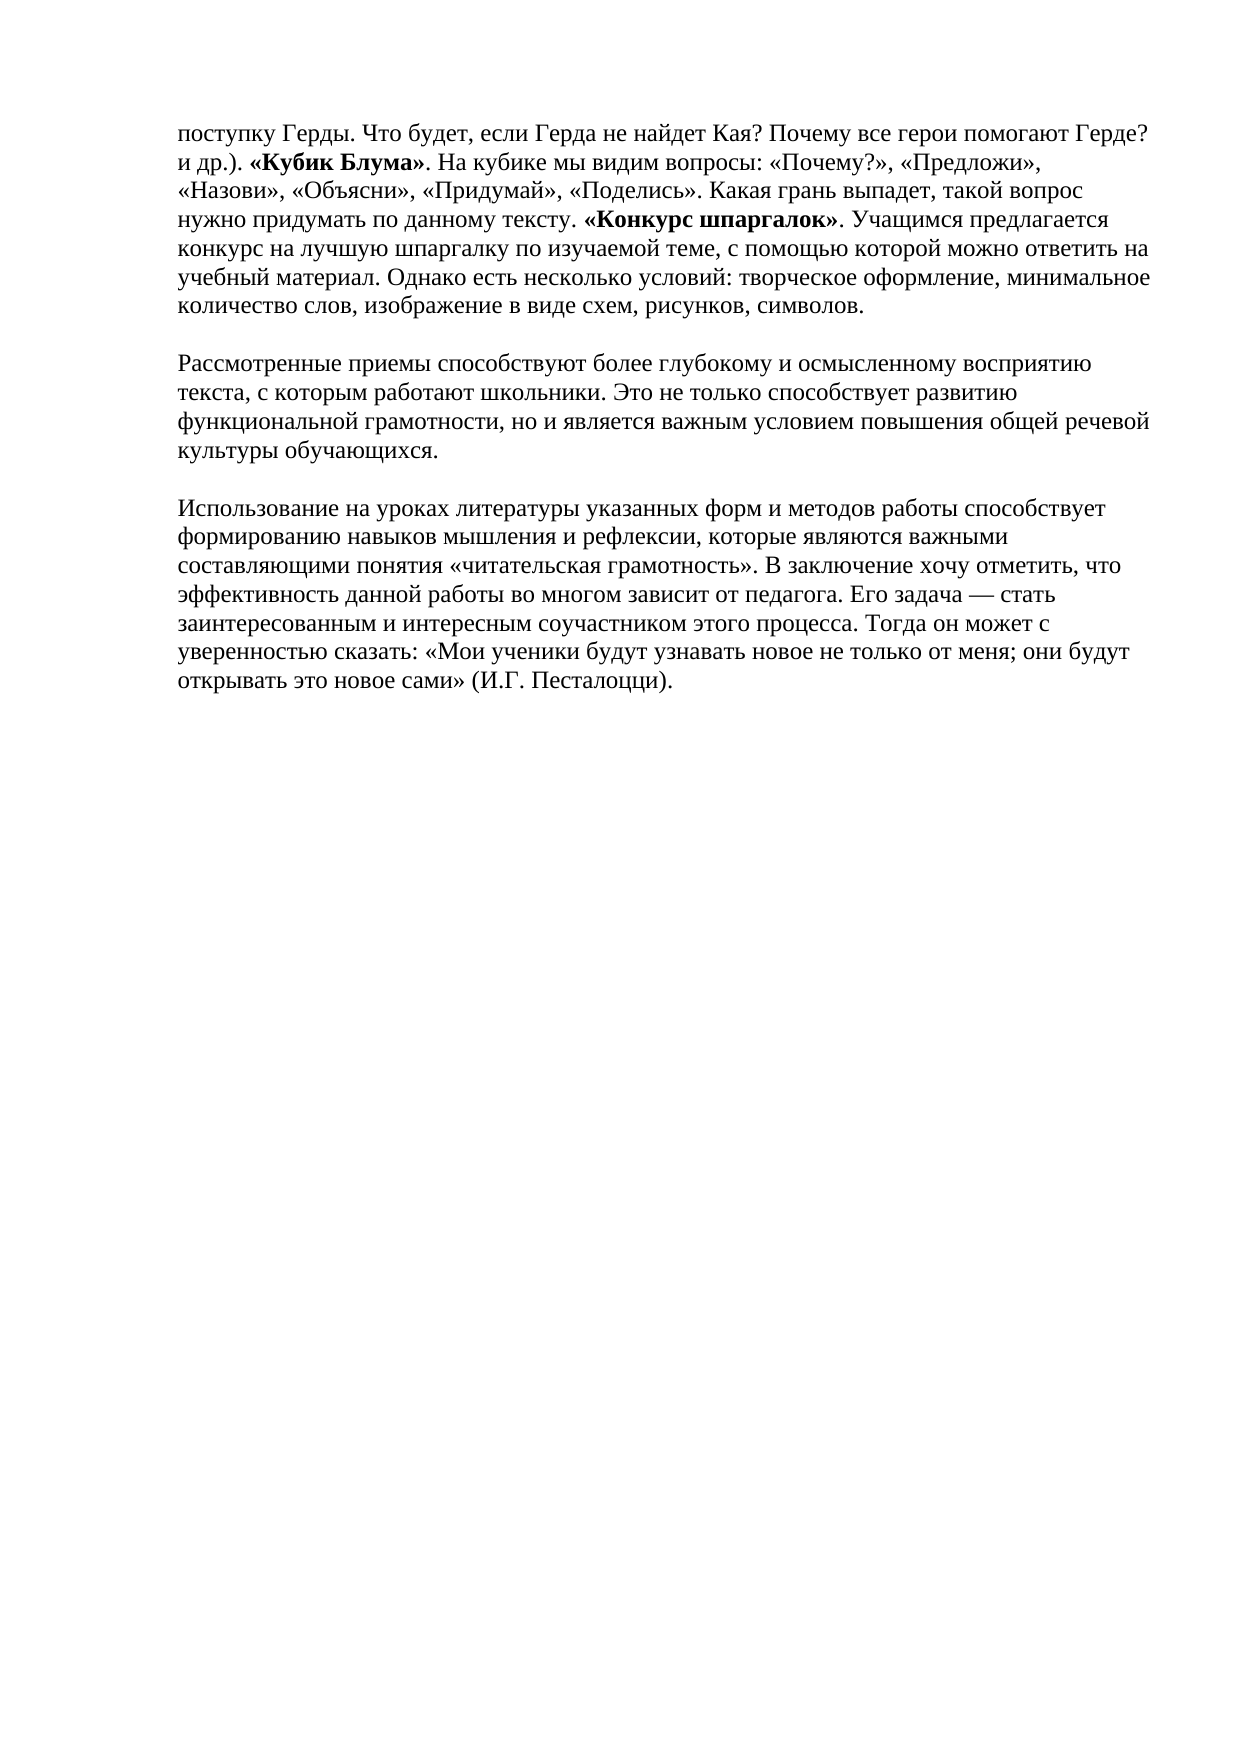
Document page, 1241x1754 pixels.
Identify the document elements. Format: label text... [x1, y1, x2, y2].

text Рассмотренные приемы способствуют более глубокому и осмысленному восприятию текста, с которым работают школьники. Это не только способствует развитию функциональной грамотности, но и является важным условием повышения общей речевой культуры обучающихся. [177, 348, 1152, 463]
text Использование на уроках литературы указанных форм и методов работы способствует формированию навыков мышления и рефлексии, которые являются важными составляющими понятия «читательская грамотность». В заключение хочу отметить, что эффективность данной работы во многом зависит от педагога. Его задача — стать заинтересованным и интересным соучастником этого процесса. Тогда он может с уверенностью сказать: «Мои ученики будут узнавать новое не только от меня; они будут открывать это новое сами» (И.Г. Песталоцци). [177, 493, 1152, 694]
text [177, 118, 1152, 319]
